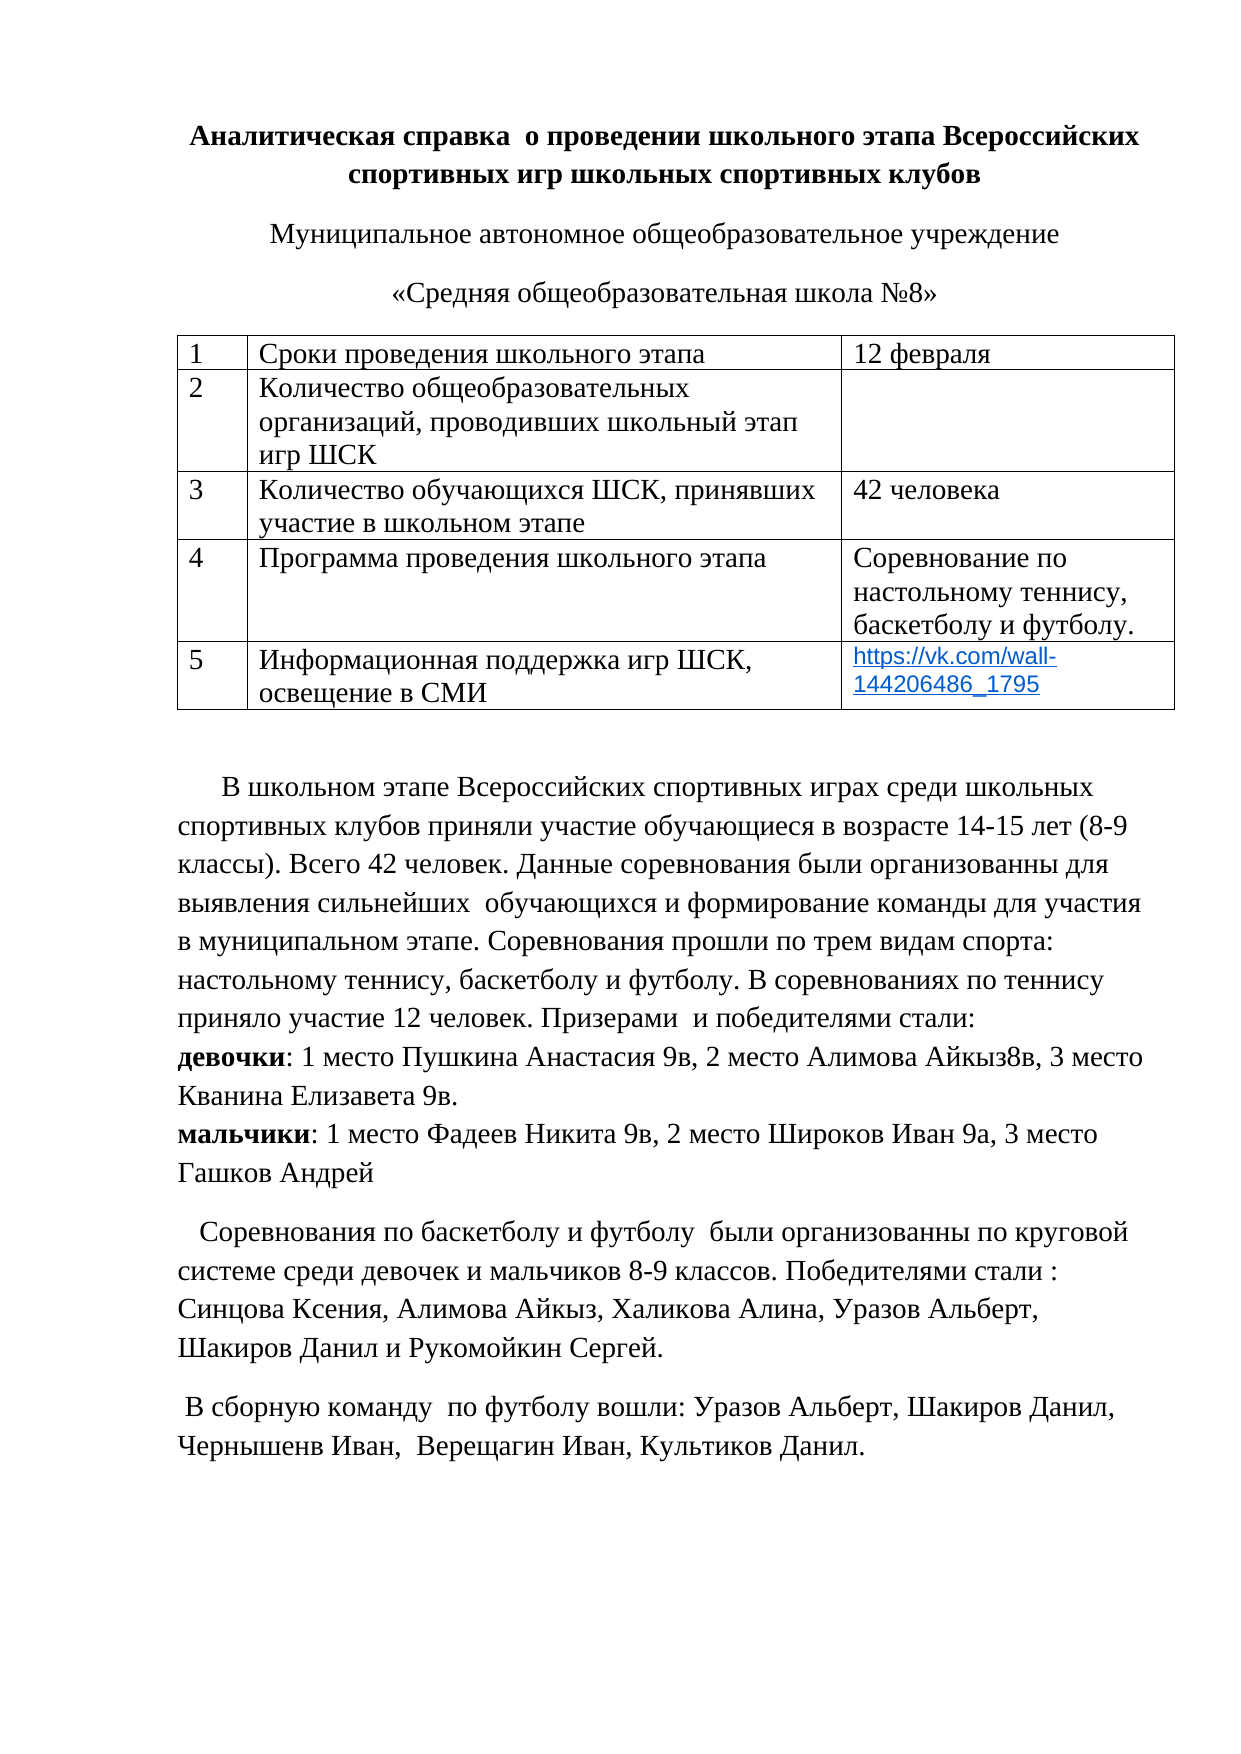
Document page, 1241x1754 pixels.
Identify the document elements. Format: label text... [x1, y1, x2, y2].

table_cell 4 [178, 540, 247, 641]
table_cell Информационная поддержка игр ШСК, освещение в СМИ [248, 642, 841, 709]
text Аналитическая справка о проведении школьного этапа Всероссийских спортивных игр школьных спортивных клубов [177, 118, 1152, 190]
table_cell https://vk.com/wall-144206486_1795 [842, 642, 1174, 709]
table_cell Программа проведения школьного этапа [248, 540, 841, 641]
table_cell Количество обучающихся ШСК, принявших участие в школьном этапе [248, 472, 841, 539]
table_header Сроки проведения школьного этапа [248, 336, 841, 369]
table_cell 2 [178, 370, 247, 471]
table_cell [842, 370, 1174, 471]
table_cell Соревнование по настольному теннису, баскетболу и футболу. [842, 540, 1174, 641]
table_cell 3 [178, 472, 247, 539]
text Соревнования по баскетболу и футболу были организованны по круговой системе среди девочек и мальчиков 8-9 классов. Победителями стали : Синцова Ксения, Алимова Айкыз, Халикова Алина, Уразов Альберт, Шакиров Данил и Рукомойкин Сергей. [177, 1214, 1152, 1363]
text «Средняя общеобразовательная школа №8» [177, 275, 1152, 309]
text Муниципальное автономное общеобразовательное учреждение [177, 216, 1152, 249]
text В сборную команду по футболу вошли: Уразов Альберт, Шакиров Данил, Чернышенв Иван, Верещагин Иван, Культиков Данил. [177, 1389, 1152, 1461]
table_cell 42 человека [842, 472, 1174, 539]
table_cell Количество общеобразовательных организаций, проводивших школьный этап игр ШСК [248, 370, 841, 471]
table_cell 5 [178, 642, 247, 709]
table_header 12 февраля [842, 336, 1174, 369]
text В школьном этапе Всероссийских спортивных играх среди школьных спортивных клубов приняли участие обучающиеся в возрасте 14-15 лет (8-9 классы). Всего 42 человек. Данные соревнования были организованны для выявления сильнейших обучающихся и формирование команды для участия в муниципальном этапе. Соревнования прошли по трем видам спорта: настольному теннису, баскетболу и футболу. В соревнованиях по теннису приняло участие 12 человек. Призерами и победителями стали: девочки: 1 место Пушкина Анастасия 9в, 2 место Алимова Айкыз8в, 3 место Кванина Елизавета 9в. мальчики: 1 место Фадеев Никита 9в, 2 место Широков Иван 9а, 3 место Гашков Андрей [177, 769, 1152, 1188]
table_header 1 [178, 336, 247, 369]
